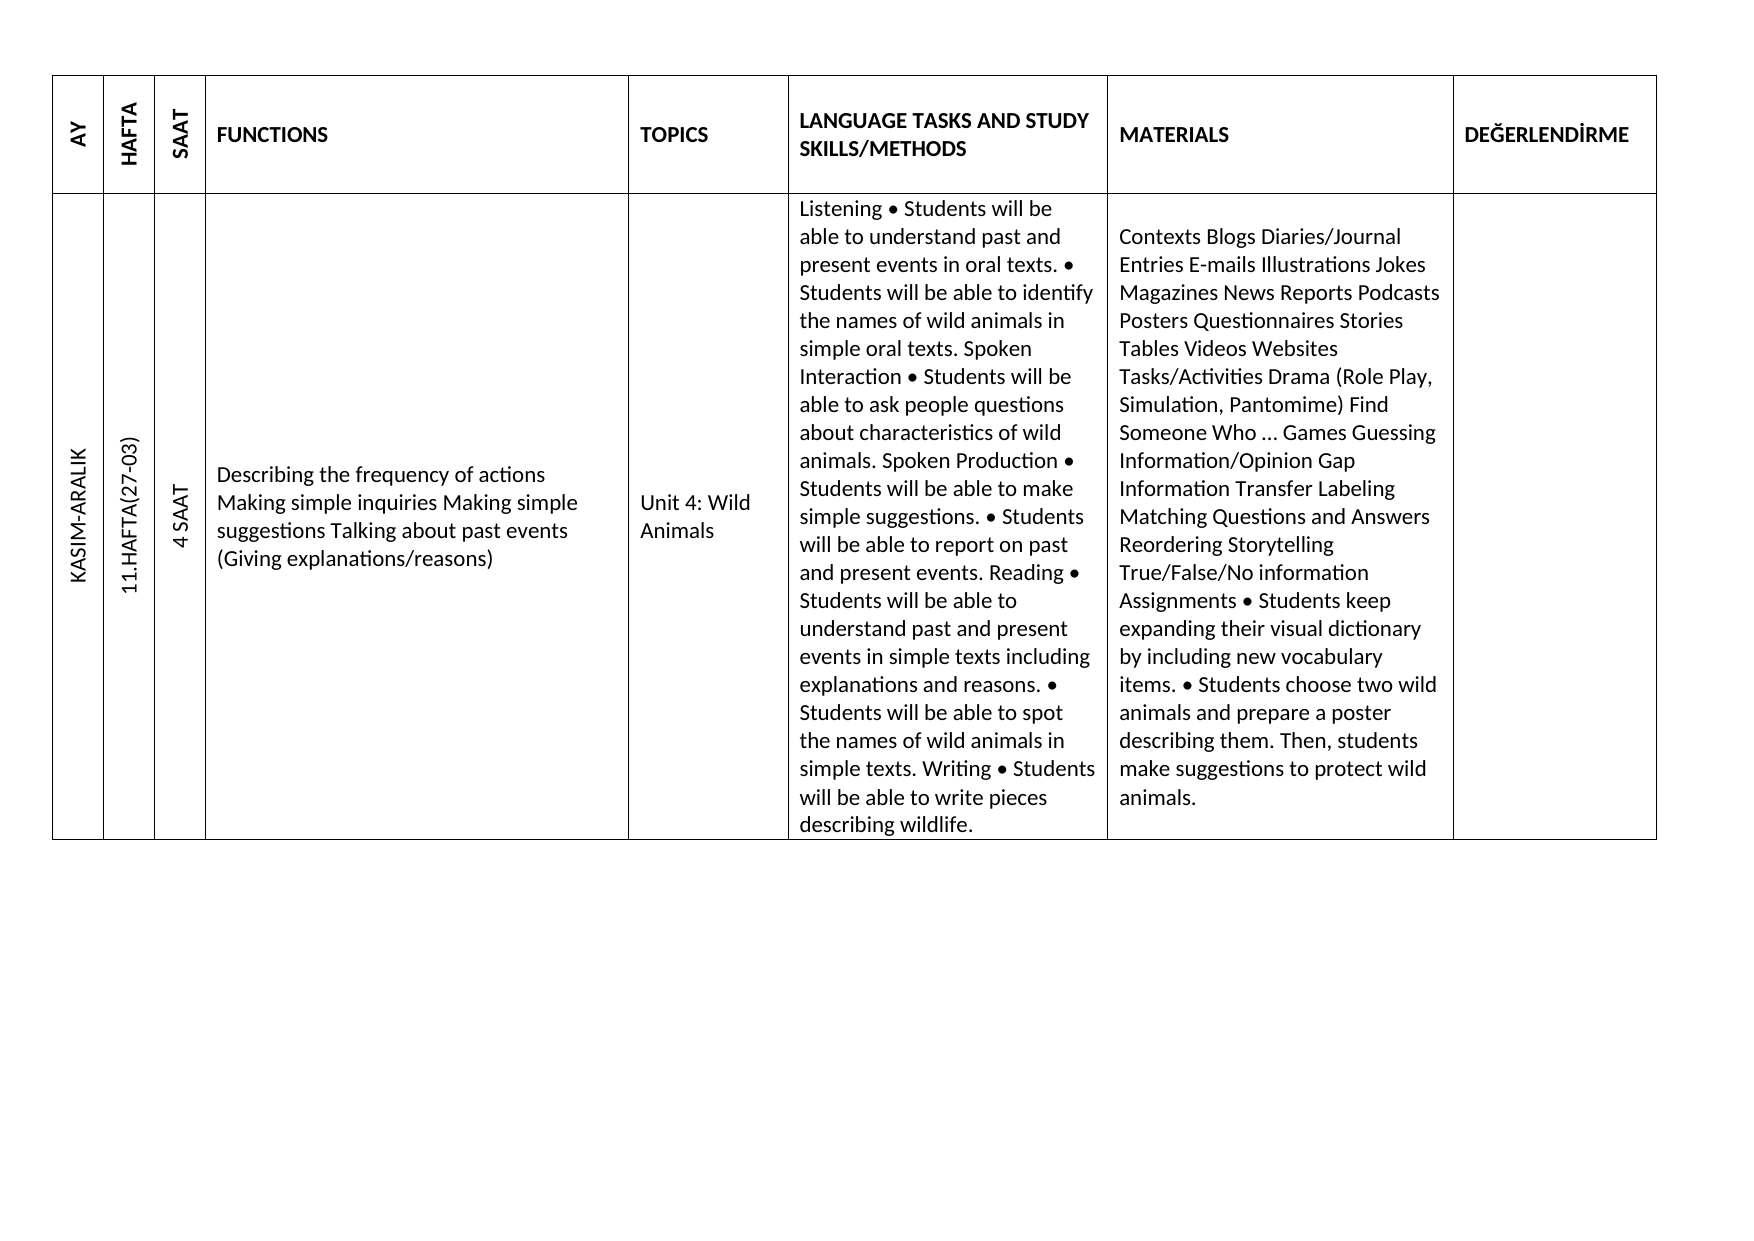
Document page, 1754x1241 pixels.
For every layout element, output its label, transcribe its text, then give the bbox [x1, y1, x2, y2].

table_cell Listening • Students will be able to understand past and present events in oral texts. • Students will be able to identify the names of wild animals in simple oral texts. Spoken Interaction • Students will be able to ask people questions about characteristics of wild animals. Spoken Production • Students will be able to make simple suggestions. • Students will be able to report on past and present events. Reading • Students will be able to understand past and present events in simple texts including explanations and reasons. • Students will be able to spot the names of wild animals in simple texts. Writing • Students will be able to write pieces describing wildlife. [789, 194, 1107, 839]
table_header SAAT [155, 76, 205, 193]
table_cell Unit 4: Wild Animals [629, 194, 788, 839]
table_header AY [53, 76, 103, 193]
table_cell Contexts Blogs Diaries/Journal Entries E-mails Illustrations Jokes Magazines News Reports Podcasts Posters Questionnaires Stories Tables Videos Websites Tasks/Activities Drama (Role Play, Simulation, Pantomime) Find Someone Who … Games Guessing Information/Opinion Gap Information Transfer Labeling Matching Questions and Answers Reordering Storytelling True/False/No information Assignments • Students keep expanding their visual dictionary by including new vocabulary items. • Students choose two wild animals and prepare a poster describing them. Then, students make suggestions to protect wild animals. [1108, 194, 1453, 839]
table_header FUNCTIONS [206, 76, 628, 193]
table_header TOPICS [629, 76, 788, 193]
table_cell KASIM-ARALIK [53, 194, 103, 839]
table_cell Describing the frequency of actions Making simple inquiries Making simple suggestions Talking about past events (Giving explanations/reasons) [206, 194, 628, 839]
table_header DEĞERLENDİRME [1454, 76, 1656, 193]
table_header LANGUAGE TASKS AND STUDY SKILLS/METHODS [789, 76, 1107, 193]
table_cell 11.HAFTA(27-03) [104, 194, 154, 839]
table_header HAFTA [104, 76, 154, 193]
table_header MATERIALS [1108, 76, 1453, 193]
table_cell 4 SAAT [155, 194, 205, 839]
table_cell [1454, 194, 1656, 839]
